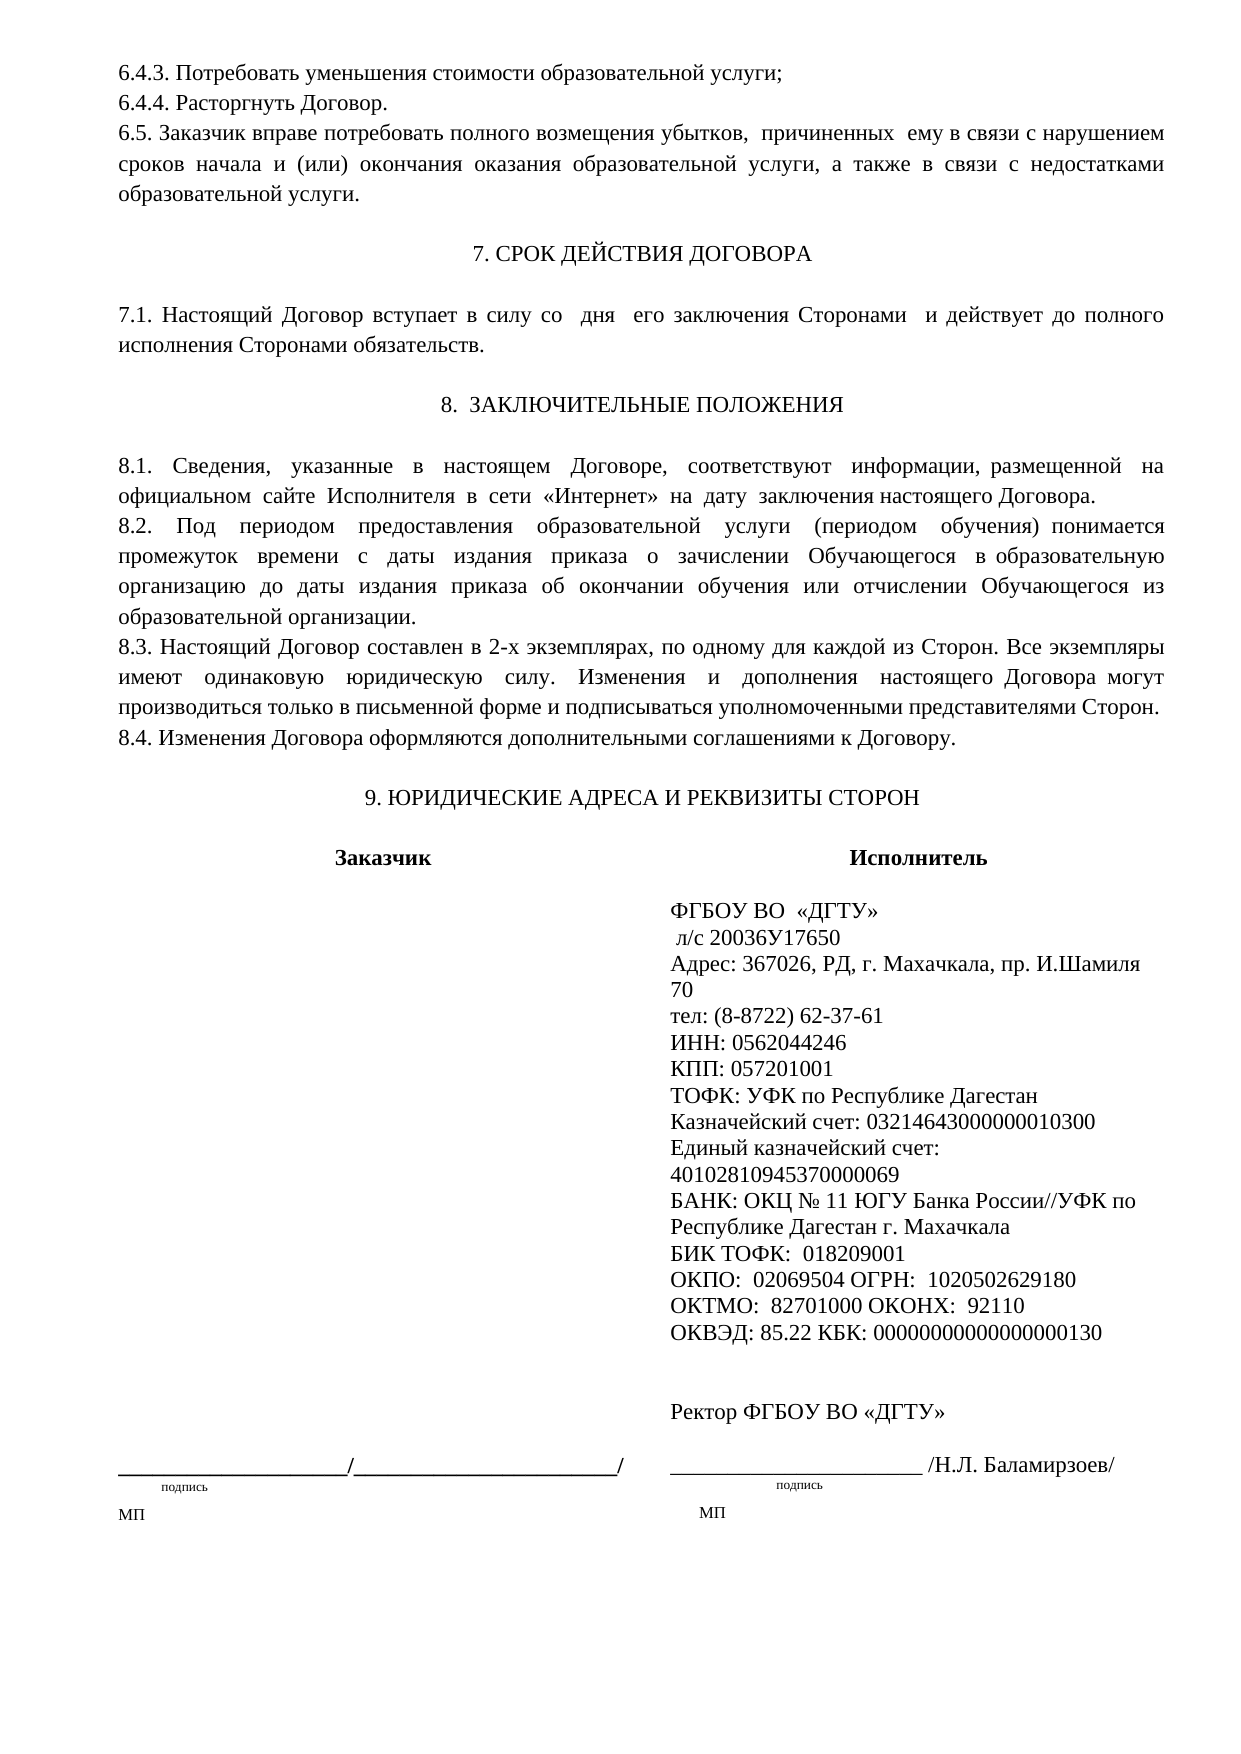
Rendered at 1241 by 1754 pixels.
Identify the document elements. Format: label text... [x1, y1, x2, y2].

text 8.2. Под периодом предоставления образовательной услуги (периодом обучения) понимается промежуток времени с даты издания приказа о зачислении Обучающегося в образовательную организацию до даты издания приказа об окончании обучения или отчислении Обучающегося из образовательной организации. [118, 512, 1167, 629]
text 6.4.3. Потребовать уменьшения стоимости образовательной услуги; [118, 59, 1167, 85]
text 8.4. Изменения Договора оформляются дополнительными соглашениями к Договору. [118, 724, 1167, 750]
text 7.1. Настоящий Договор вступает в силу со дня его заключения Сторонами и действует до полного исполнения Сторонами обязательств. [118, 301, 1167, 357]
text 8. ЗАКЛЮЧИТЕЛЬНЫЕ ПОЛОЖЕНИЯ [118, 391, 1167, 418]
text 9. ЮРИДИЧЕСКИЕ АДРЕСА И РЕКВИЗИТЫ СТОРОН [118, 784, 1167, 810]
table_header Исполнитель ФГБОУ ВО «ДГТУ» л/с 20036У17650 Адрес: 367026, РД, г. Махачкала, пр. И.Шамиля 70 тел: (8-8722) 62-37-61 ИНН: 0562044246 КПП: 057201001 ТОФК: УФК по Республике Дагестан Казначейский счет: 03214643000000010300 Единый казначейский счет: 40102810945370000069 БАНК: ОКЦ № 11 ЮГУ Банка России//УФК по Республике Дагестан г. Махачкала БИК ТОФК: 018209001 ОКПО: 02069504 ОГРН: 1020502629180 ОКТМО: 82701000 ОКОНХ: 92110 ОКВЭД: 85.22 КБК: 00000000000000000130 Ректор ФГБОУ ВО «ДГТУ» ______________________ /Н.Л. Баламирзоев/ подпись МП [659, 845, 1178, 1524]
text 6.5. Заказчик вправе потребовать полного возмещения убытков, причиненных ему в связи с нарушением сроков начала и (или) окончания оказания образовательной услуги, а также в связи с недостатками образовательной услуги. [118, 119, 1167, 206]
text 8.3. Настоящий Договор составлен в 2-х экземплярах, по одному для каждой из Сторон. Все экземпляры имеют одинаковую юридическую силу. Изменения и дополнения настоящего Договора могут производиться только в письменной форме и подписываться уполномоченными представителями Сторон. [118, 633, 1167, 720]
text 7. СРОК ДЕЙСТВИЯ ДОГОВОРА [118, 240, 1167, 267]
table_header Заказчик ____________________/_______________________/ подпись МП [107, 845, 659, 1524]
text 8.1. Сведения, указанные в настоящем Договоре, соответствуют информации, размещенной на официальном сайте Исполнителя в сети «Интернет» на дату заключения настоящего Договора. [118, 452, 1167, 508]
text 6.4.4. Расторгнуть Договор. [118, 89, 1167, 116]
